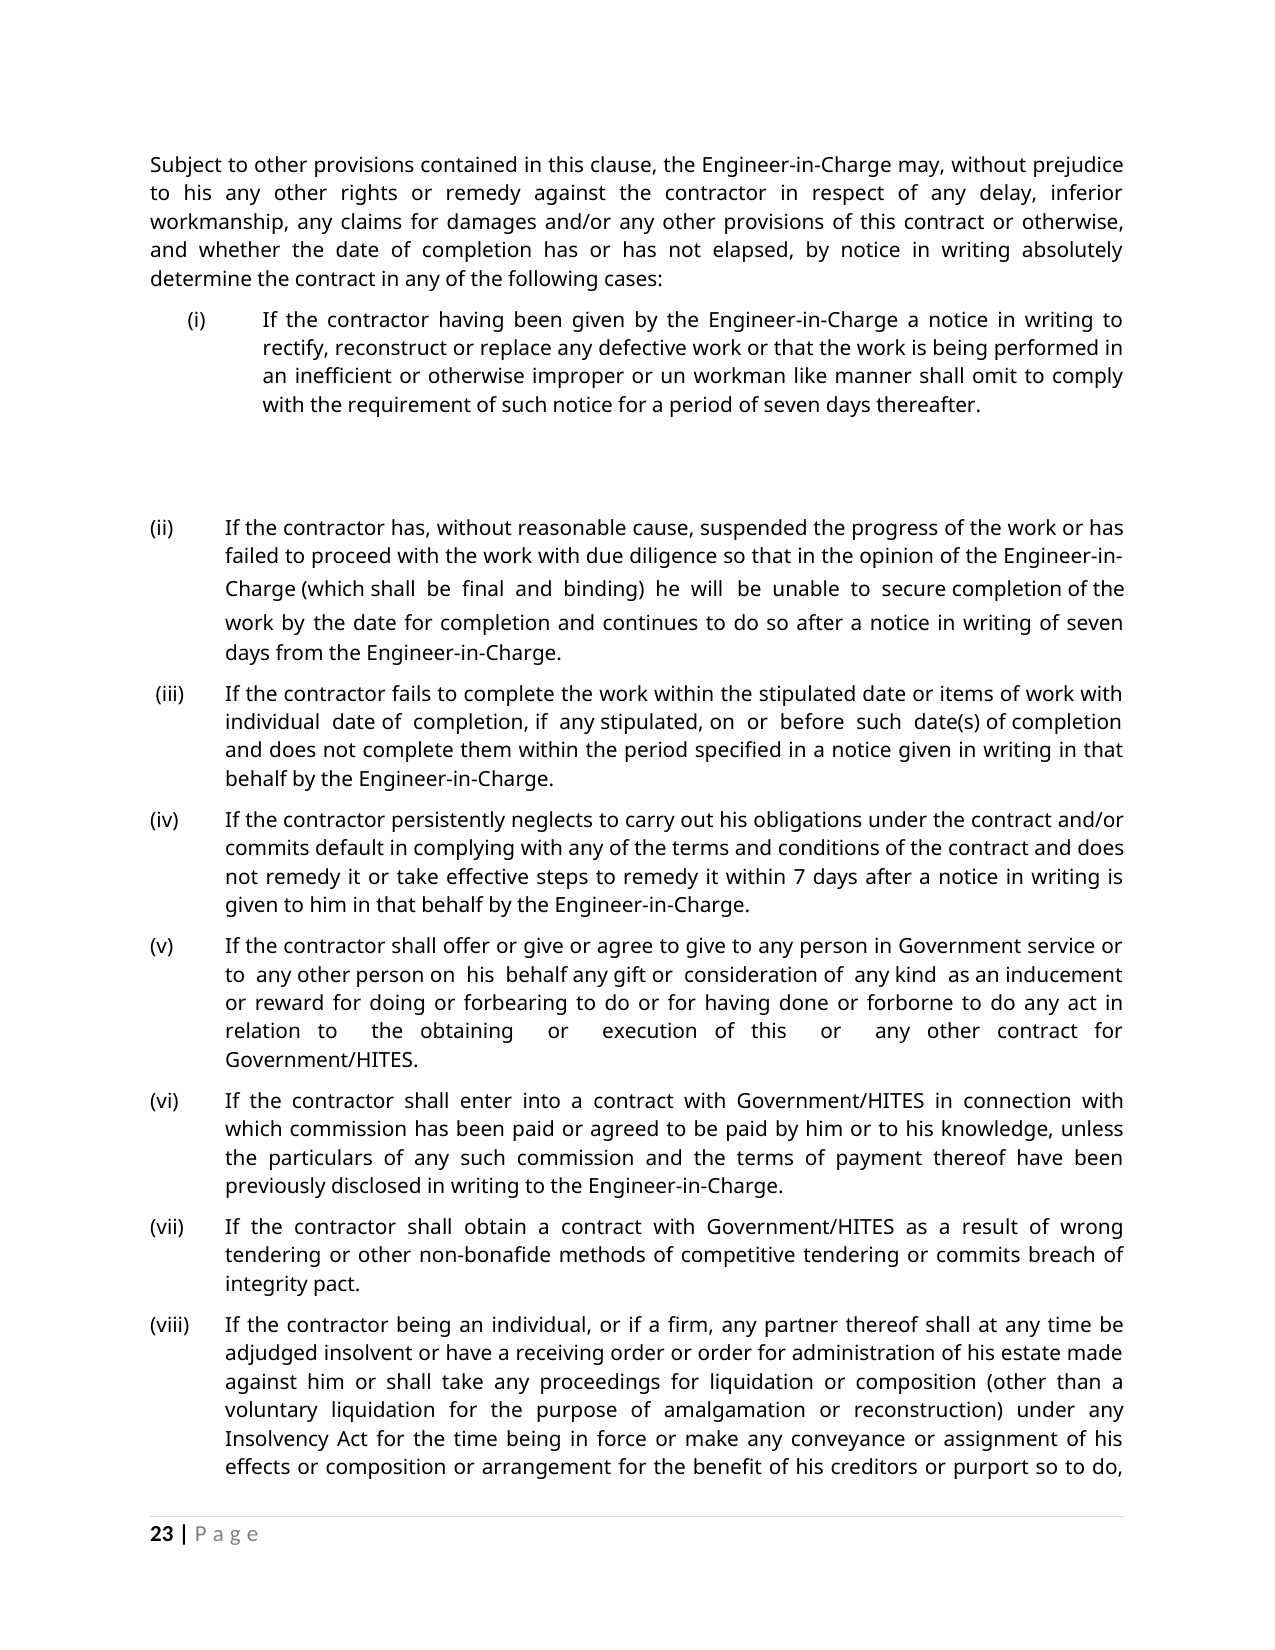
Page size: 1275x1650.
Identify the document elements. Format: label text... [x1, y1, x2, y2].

text (vii) If the contractor shall obtain a contract with Government/HITES as a result of wrong tendering or other non-bonafide methods of competitive tendering or commits breach of integrity pact. [150, 1212, 1125, 1297]
text (v) If the contractor shall offer or give or agree to give to any person in Government service or to any other person on his behalf any gift or consideration of any kind as an inducement or reward for doing or forbearing to do or for having done or forborne to do any act in relation to the obtaining or execution of this or any other contract for Government/HITES. [150, 931, 1125, 1073]
text (vi) If the contractor shall enter into a contract with Government/HITES in connection with which commission has been paid or agreed to be paid by him or to his knowledge, unless the particulars of any such commission and the terms of payment thereof have been previously disclosed in writing to the Engineer-in-Charge. [150, 1086, 1125, 1200]
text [150, 1310, 1125, 1481]
text (iii) If the contractor fails to complete the work within the stipulated date or items of work with individual date of completion, if any stipulated, on or before such date(s) of completion and does not complete them within the period specified in a notice given in writing in that behalf by the Engineer-in-Charge. [150, 679, 1125, 792]
list If the contractor having been given by the Engineer-in-Charge a notice in writing to rectify, reconstruct or replace any defective work or that the work is being performed in an inefficient or otherwise improper or un workman like manner shall omit to comply with the requirement of such notice for a period of seven days thereafter. [187, 305, 1125, 418]
text Subject to other provisions contained in this clause, the Engineer-in-Charge may, without prejudice to his any other rights or remedy against the contractor in respect of any delay, inferior workmanship, any claims for damages and/or any other provisions of this contract or otherwise, and whether the date of completion has or has not elapsed, by notice in writing absolutely determine the contract in any of the following cases: [150, 150, 1125, 292]
text (iv) If the contractor persistently neglects to carry out his obligations under the contract and/or commits default in complying with any of the terms and conditions of the contract and does not remedy it or take effective steps to remedy it within 7 days after a notice in writing is given to him in that behalf by the Engineer-in-Charge. [150, 805, 1125, 919]
text (ii) If the contractor has, without reasonable cause, suspended the progress of the work or has failed to proceed with the work with due diligence so that in the opinion of the Engineer-in-Charge (which shall be final and binding) he will be unable to secure completion of the work by the date for completion and continues to do so after a notice in writing of seven days from the Engineer-in-Charge. [150, 513, 1125, 666]
